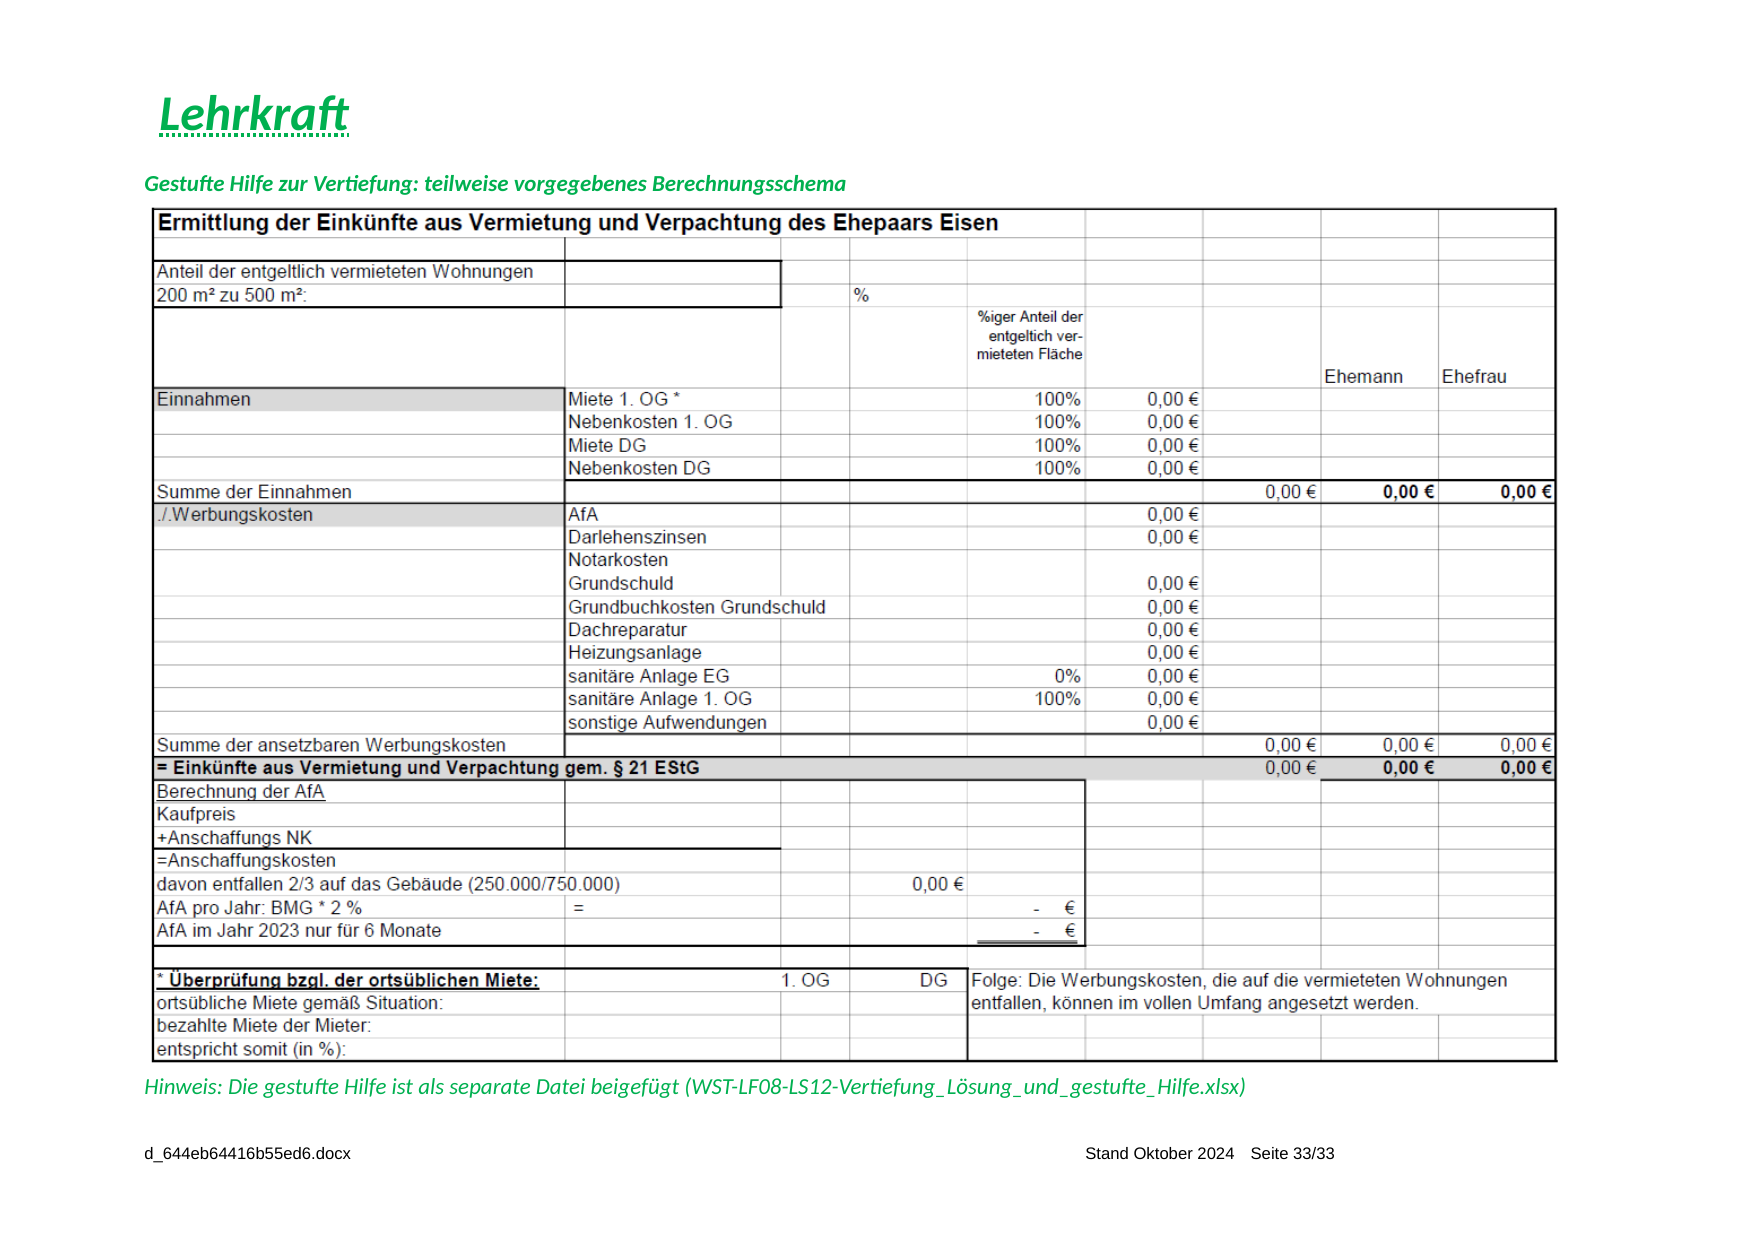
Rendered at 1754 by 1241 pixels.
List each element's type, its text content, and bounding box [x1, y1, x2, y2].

text Gestufte Hilfe zur Vertiefung: teilweise vorgegebenes Berechnungsschema [144, 169, 1665, 197]
picture [144, 201, 1568, 1068]
